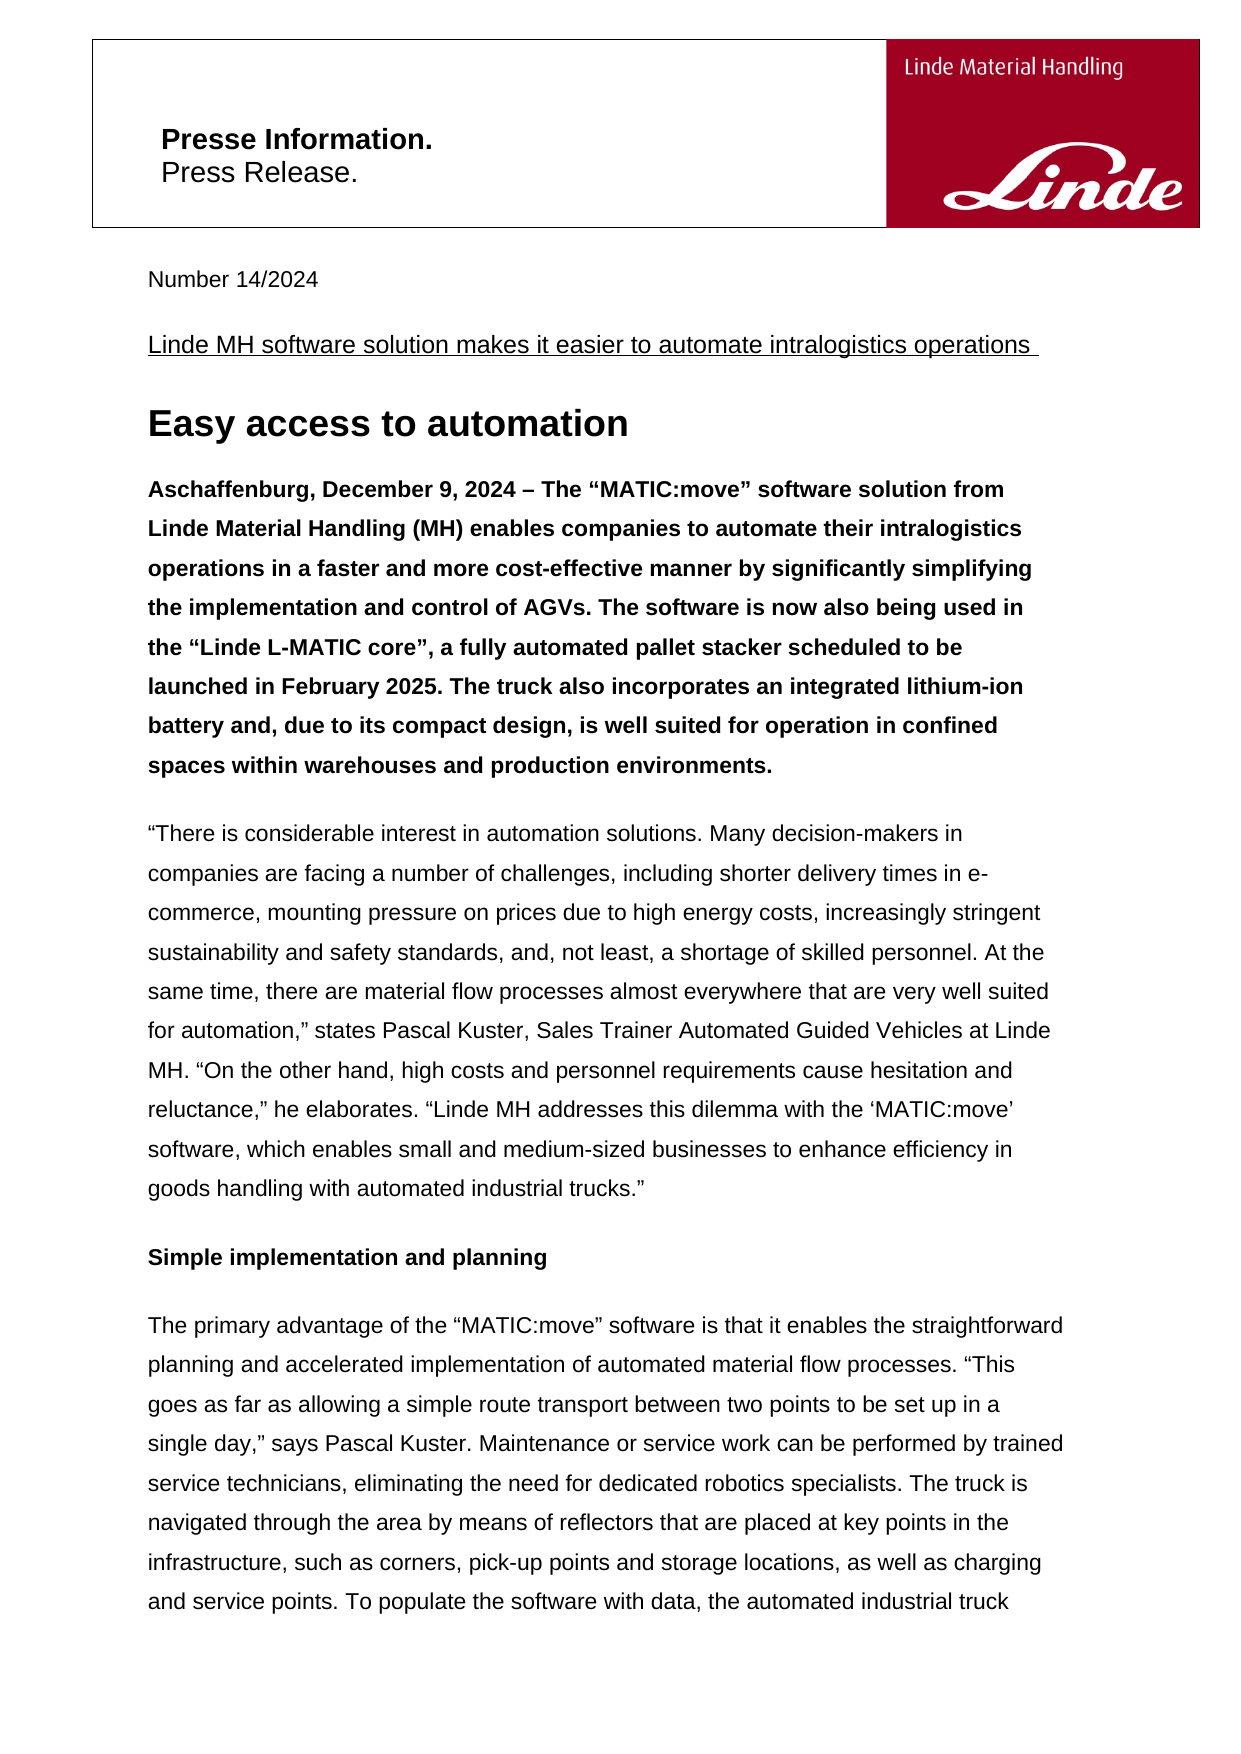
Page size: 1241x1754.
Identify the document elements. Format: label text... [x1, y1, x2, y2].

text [148, 1312, 1064, 1614]
text Simple implementation and planning [148, 1244, 1064, 1270]
text “There is considerable interest in automation solutions. Many decision-makers in companies are facing a number of challenges, including shorter delivery times in e-commerce, mounting pressure on prices due to high energy costs, increasingly stringent sustainability and safety standards, and, not least, a shortage of skilled personnel. At the same time, there are material flow processes almost everywhere that are very well suited for automation,” states Pascal Kuster, Sales Trainer Automated Guided Vehicles at Linde MH. “On the other hand, high costs and personnel requirements cause hesitation and reluctance,” he elaborates. “Linde MH addresses this dilemma with the ‘MATIC:move’ software, which enables small and medium-sized businesses to enhance efficiency in goods handling with automated industrial trucks.” [148, 820, 1064, 1202]
text Easy access to automation [148, 393, 1064, 447]
text Linde MH software solution makes it easier to automate intralogistics operations [148, 330, 1064, 359]
picture [886, 39, 1200, 228]
text Aschaffenburg, December 9, 2024 – The “MATIC:move” software solution from Linde Material Handling (MH) enables companies to automate their intralogistics operations in a faster and more cost-effective manner by significantly simplifying the implementation and control of AGVs. The software is now also being used in the “Linde L-MATIC core”, a fully automated pallet stacker scheduled to be launched in February 2025. The truck also incorporates an integrated lithium-ion battery and, due to its compact design, is well suited for operation in confined spaces within warehouses and production environments. [148, 476, 1064, 778]
text Number 14/2024 [148, 266, 991, 292]
